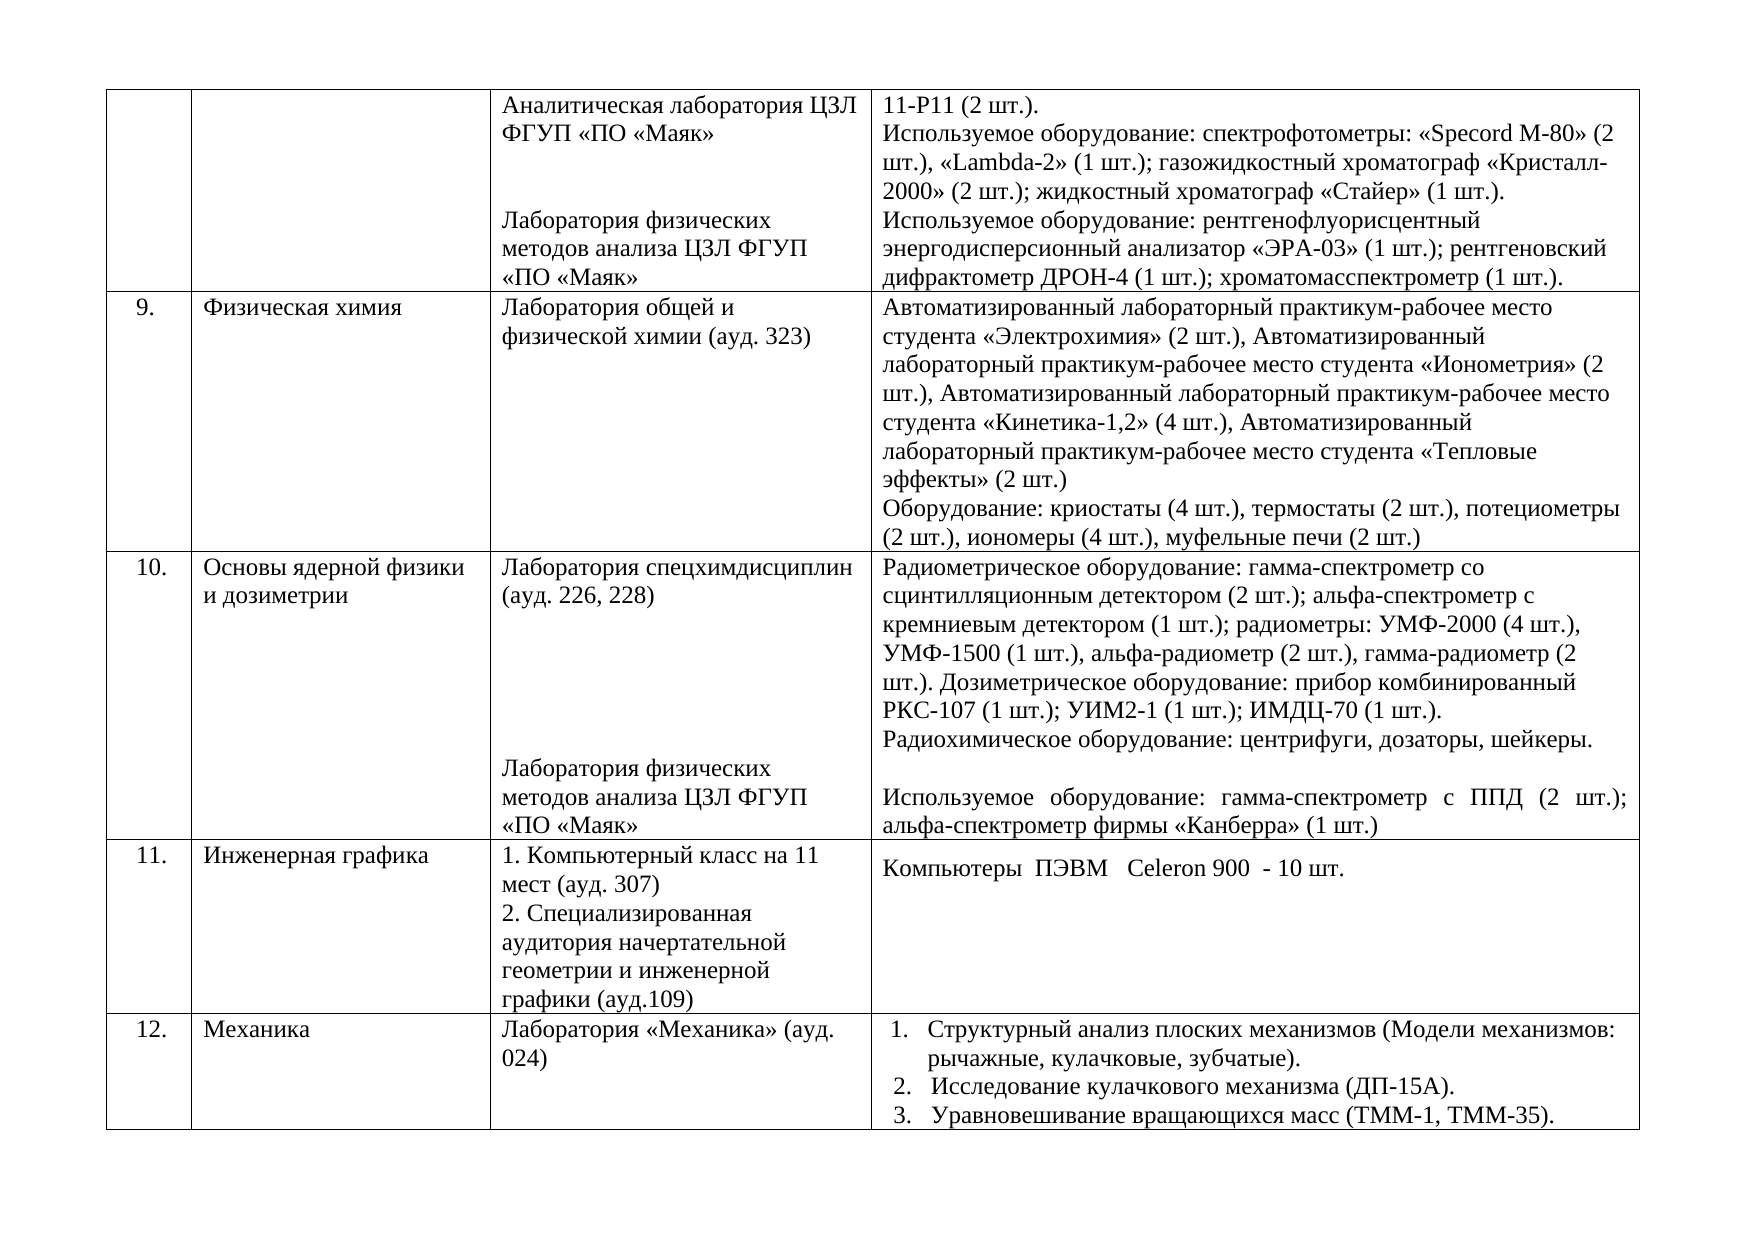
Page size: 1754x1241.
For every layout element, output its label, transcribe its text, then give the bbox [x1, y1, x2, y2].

table_cell Радиометрическое оборудование: гамма-спектрометр со сцинтилляционным детектором (2 шт.); альфа-спектрометр с кремниевым детектором (1 шт.); радиометры: УМФ-2000 (4 шт.), УМФ-1500 (1 шт.), альфа-радиометр (2 шт.), гамма-радиометр (2 шт.). Дозиметрическое оборудование: прибор комбинированный РКС-107 (1 шт.); УИМ2-1 (1 шт.); ИМДЦ-70 (1 шт.). Радиохимическое оборудование: центрифуги, дозаторы, шейкеры. Используемое оборудование: гамма-спектрометр с ППД (2 шт.); альфа-спектрометр фирмы «Канберра» (1 шт.) [872, 552, 1639, 839]
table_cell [872, 90, 1639, 291]
table_cell [107, 552, 191, 839]
table_cell [107, 840, 191, 1013]
table_cell [107, 90, 191, 291]
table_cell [491, 1014, 871, 1129]
table_cell Автоматизированный лабораторный практикум-рабочее место студента «Электрохимия» (2 шт.), Автоматизированный лабораторный практикум-рабочее место студента «Ионометрия» (2 шт.), Автоматизированный лабораторный практикум-рабочее место студента «Кинетика-1,2» (4 шт.), Автоматизированный лабораторный практикум-рабочее место студента «Тепловые эффекты» (2 шт.) Оборудование: криостаты (4 шт.), термостаты (2 шт.), потециометры (2 шт.), иономеры (4 шт.), муфельные печи (2 шт.) [872, 292, 1639, 551]
table_cell Основы ядерной физики и дозиметрии [192, 552, 490, 839]
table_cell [491, 90, 871, 291]
table_cell [107, 292, 191, 551]
table_cell Компьютеры ПЭВМ Celeron 900 - 10 шт. [872, 840, 1639, 1013]
table_cell Механика [192, 1014, 490, 1129]
table_cell Лаборатория спецхимдисциплин (ауд. 226, 228) Лаборатория физических методов анализа ЦЗЛ ФГУП «ПО «Маяк» [491, 552, 871, 839]
table_cell [107, 1014, 191, 1129]
table_cell Лаборатория общей и физической химии (ауд. 323) [491, 292, 871, 551]
table_cell Физическая химия [192, 292, 490, 551]
table_cell 1. Компьютерный класс на 11 мест (ауд. 307) 2. Специализированная аудитория начертательной геометрии и инженерной графики (ауд.109) [491, 840, 871, 1013]
table_cell Инженерная графика [192, 840, 490, 1013]
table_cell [192, 90, 490, 291]
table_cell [872, 1014, 1639, 1129]
